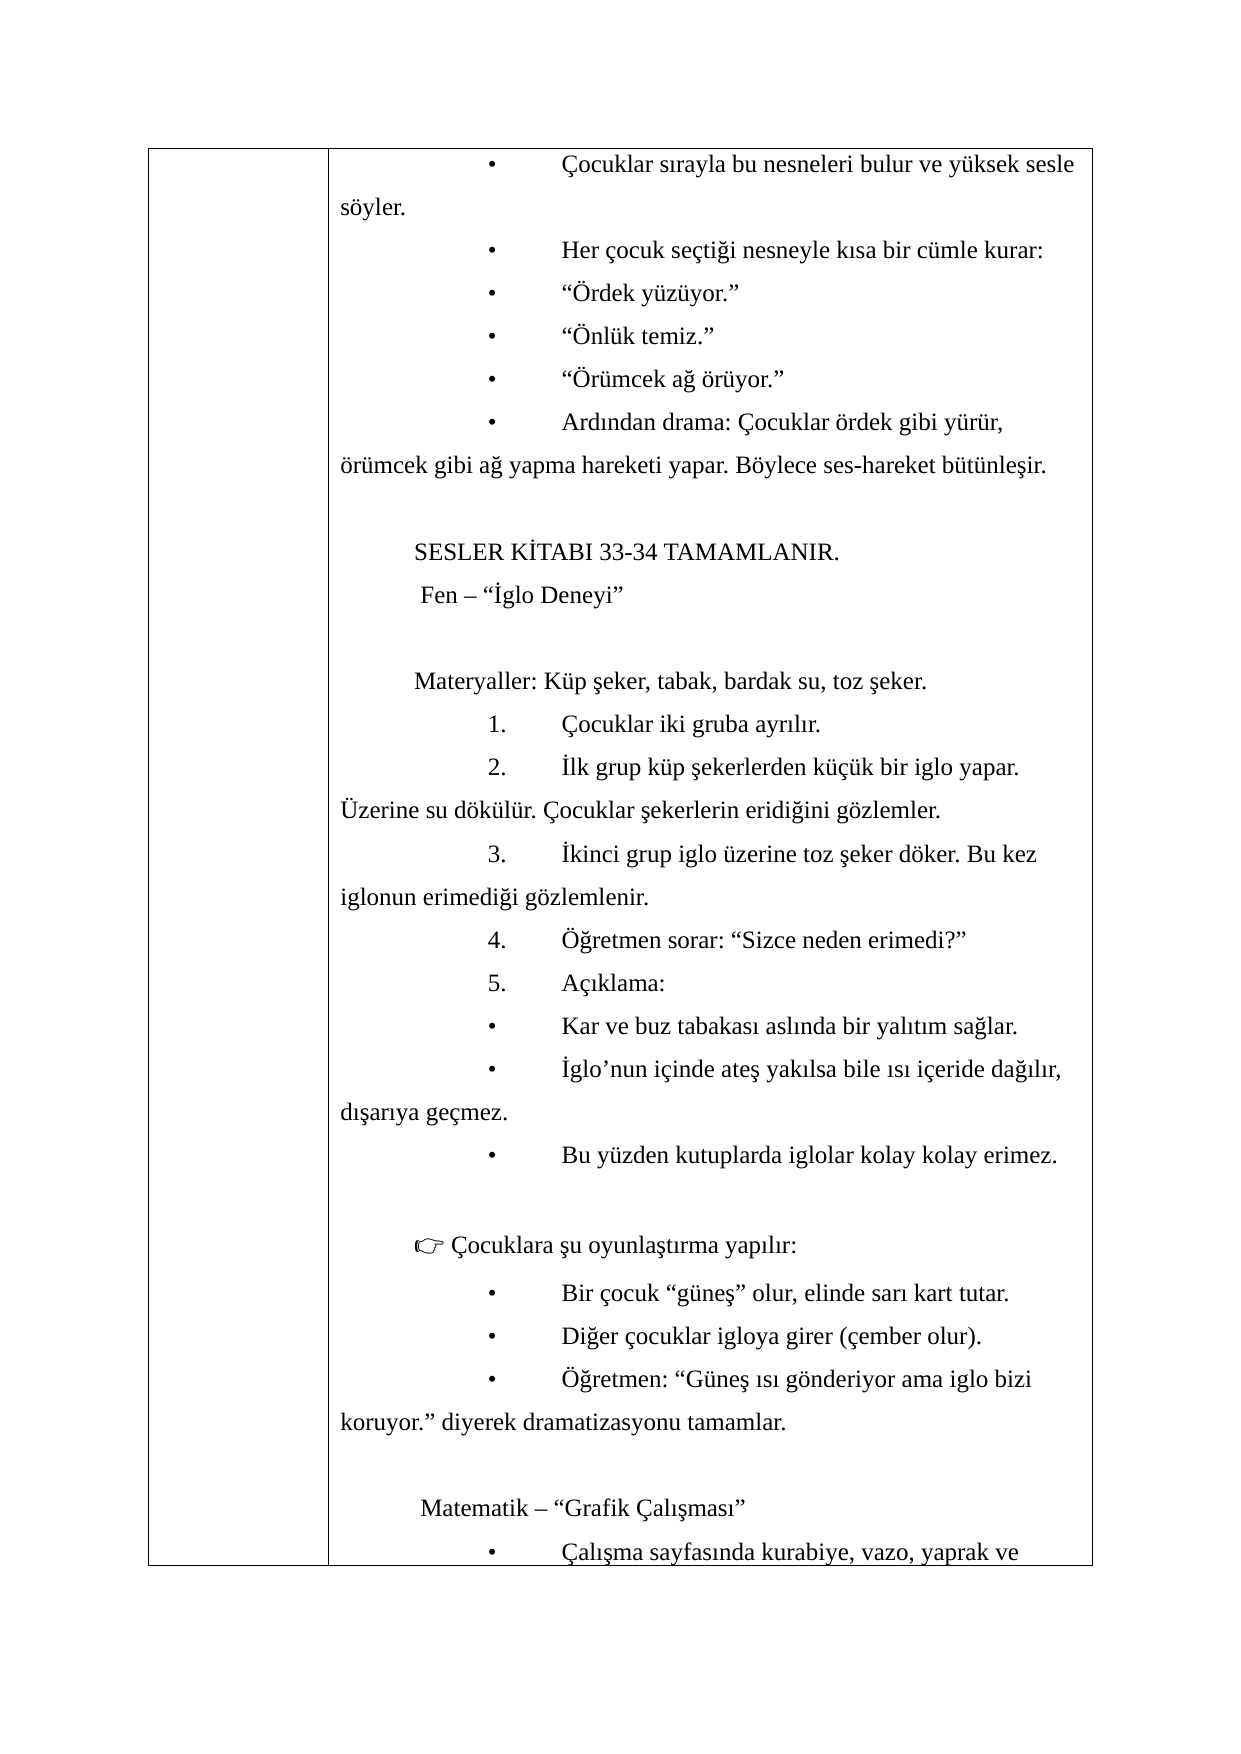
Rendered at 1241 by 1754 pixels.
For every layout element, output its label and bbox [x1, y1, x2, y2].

table_cell [329, 149, 1092, 1565]
table_cell [149, 149, 328, 1565]
